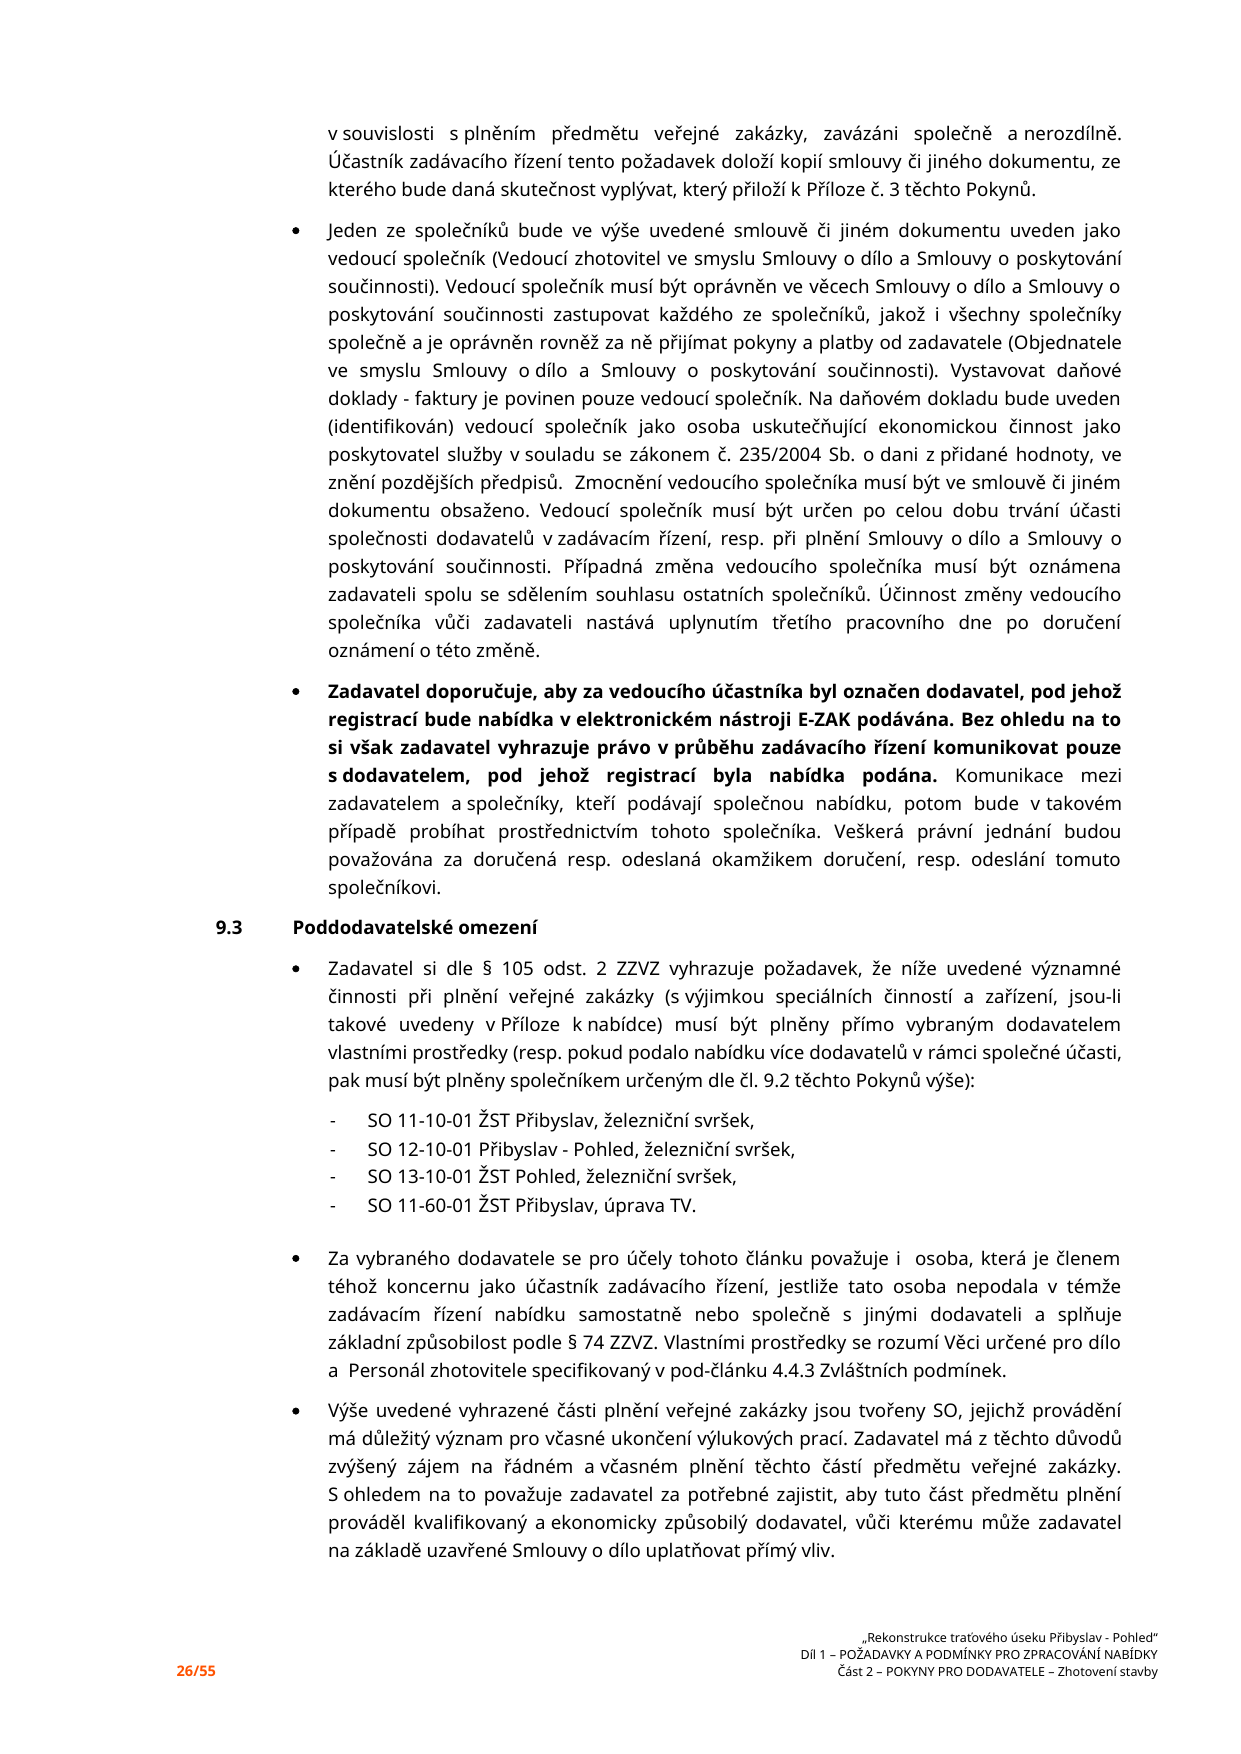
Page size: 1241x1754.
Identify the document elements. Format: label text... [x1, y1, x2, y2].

list SO 13-10-01 ŽST Pohled, železniční svršek, [330, 1164, 1122, 1189]
text Výše uvedené vyhrazené části plnění veřejné zakázky jsou tvořeny SO, jejichž provádění má důležitý význam pro včasné ukončení výlukových prací. Zadavatel má z těchto důvodů zvýšený zájem na řádném a včasném plnění těchto částí předmětu veřejné zakázky. S ohledem na to považuje zadavatel za potřebné zajistit, aby tuto část předmětu plnění prováděl kvalifikovaný a ekonomicky způsobilý dodavatel, vůči kterému může zadavatel na základě uzavřené Smlouvy o dílo uplatňovat přímý vliv. [292, 1397, 1122, 1563]
text Jeden ze společníků bude ve výše uvedené smlouvě či jiném dokumentu uveden jako vedoucí společník (Vedoucí zhotovitel ve smyslu Smlouvy o dílo a Smlouvy o poskytování součinnosti). Vedoucí společník musí být oprávněn ve věcech Smlouvy o dílo a Smlouvy o poskytování součinnosti zastupovat každého ze společníků, jakož i všechny společníky společně a je oprávněn rovněž za ně přijímat pokyny a platby od zadavatele (Objednatele ve smyslu Smlouvy o dílo a Smlouvy o poskytování součinnosti). Vystavovat daňové doklady - faktury je povinen pouze vedoucí společník. Na daňovém dokladu bude uveden (identifikován) vedoucí společník jako osoba uskutečňující ekonomickou činnost jako poskytovatel služby v souladu se zákonem č. 235/2004 Sb. o dani z přidané hodnoty, ve znění pozdějších předpisů. Zmocnění vedoucího společníka musí být ve smlouvě či jiném dokumentu obsaženo. Vedoucí společník musí být určen po celou dobu trvání účasti společnosti dodavatelů v zadávacím řízení, resp. při plnění Smlouvy o dílo a Smlouvy o poskytování součinnosti. Případná změna vedoucího společníka musí být oznámena zadavateli spolu se sdělením souhlasu ostatních společníků. Účinnost změny vedoucího společníka vůči zadavateli nastává uplynutím třetího pracovního dne po doručení oznámení o této změně. [292, 217, 1122, 663]
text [292, 121, 1122, 202]
text Zadavatel doporučuje, aby za vedoucího účastníka byl označen dodavatel, pod jehož registrací bude nabídka v elektronickém nástroji E-ZAK podávána. Bez ohledu na to si však zadavatel vyhrazuje právo v průběhu zadávacího řízení komunikovat pouze s dodavatelem, pod jehož registrací byla nabídka podána. Komunikace mezi zadavatelem a společníky, kteří podávají společnou nabídku, potom bude v takovém případě probíhat prostřednictvím tohoto společníka. Veškerá právní jednání budou považována za doručená resp. odeslaná okamžikem doručení, resp. odeslání tomuto společníkovi. [292, 678, 1122, 900]
text Zadavatel si dle § 105 odst. 2 ZZVZ vyhrazuje požadavek, že níže uvedené významné činnosti při plnění veřejné zakázky (s výjimkou speciálních činností a zařízení, jsou-li takové uvedeny v Příloze k nabídce) musí být plněny přímo vybraným dodavatelem vlastními prostředky (resp. pokud podalo nabídku více dodavatelů v rámci společné účasti, pak musí být plněny společníkem určeným dle čl. 9.2 těchto Pokynů výše): [292, 955, 1122, 1093]
list SO 12-10-01 Přibyslav - Pohled, železniční svršek, [330, 1136, 1122, 1161]
list SO 11-60-01 ŽST Přibyslav, úprava TV. [330, 1192, 1122, 1217]
text Za vybraného dodavatele se pro účely tohoto článku považuje i osoba, která je členem téhož koncernu jako účastník zadávacího řízení, jestliže tato osoba nepodala v témže zadávacím řízení nabídku samostatně nebo společně s jinými dodavateli a splňuje základní způsobilost podle § 74 ZZVZ. Vlastními prostředky se rozumí Věci určené pro dílo a Personál zhotovitele specifikovaný v pod-článku 4.4.3 Zvláštních podmínek. [292, 1245, 1122, 1382]
list SO 11-10-01 ŽST Přibyslav, železniční svršek, [330, 1108, 1122, 1133]
text Poddodavatelské omezení [216, 915, 1122, 940]
